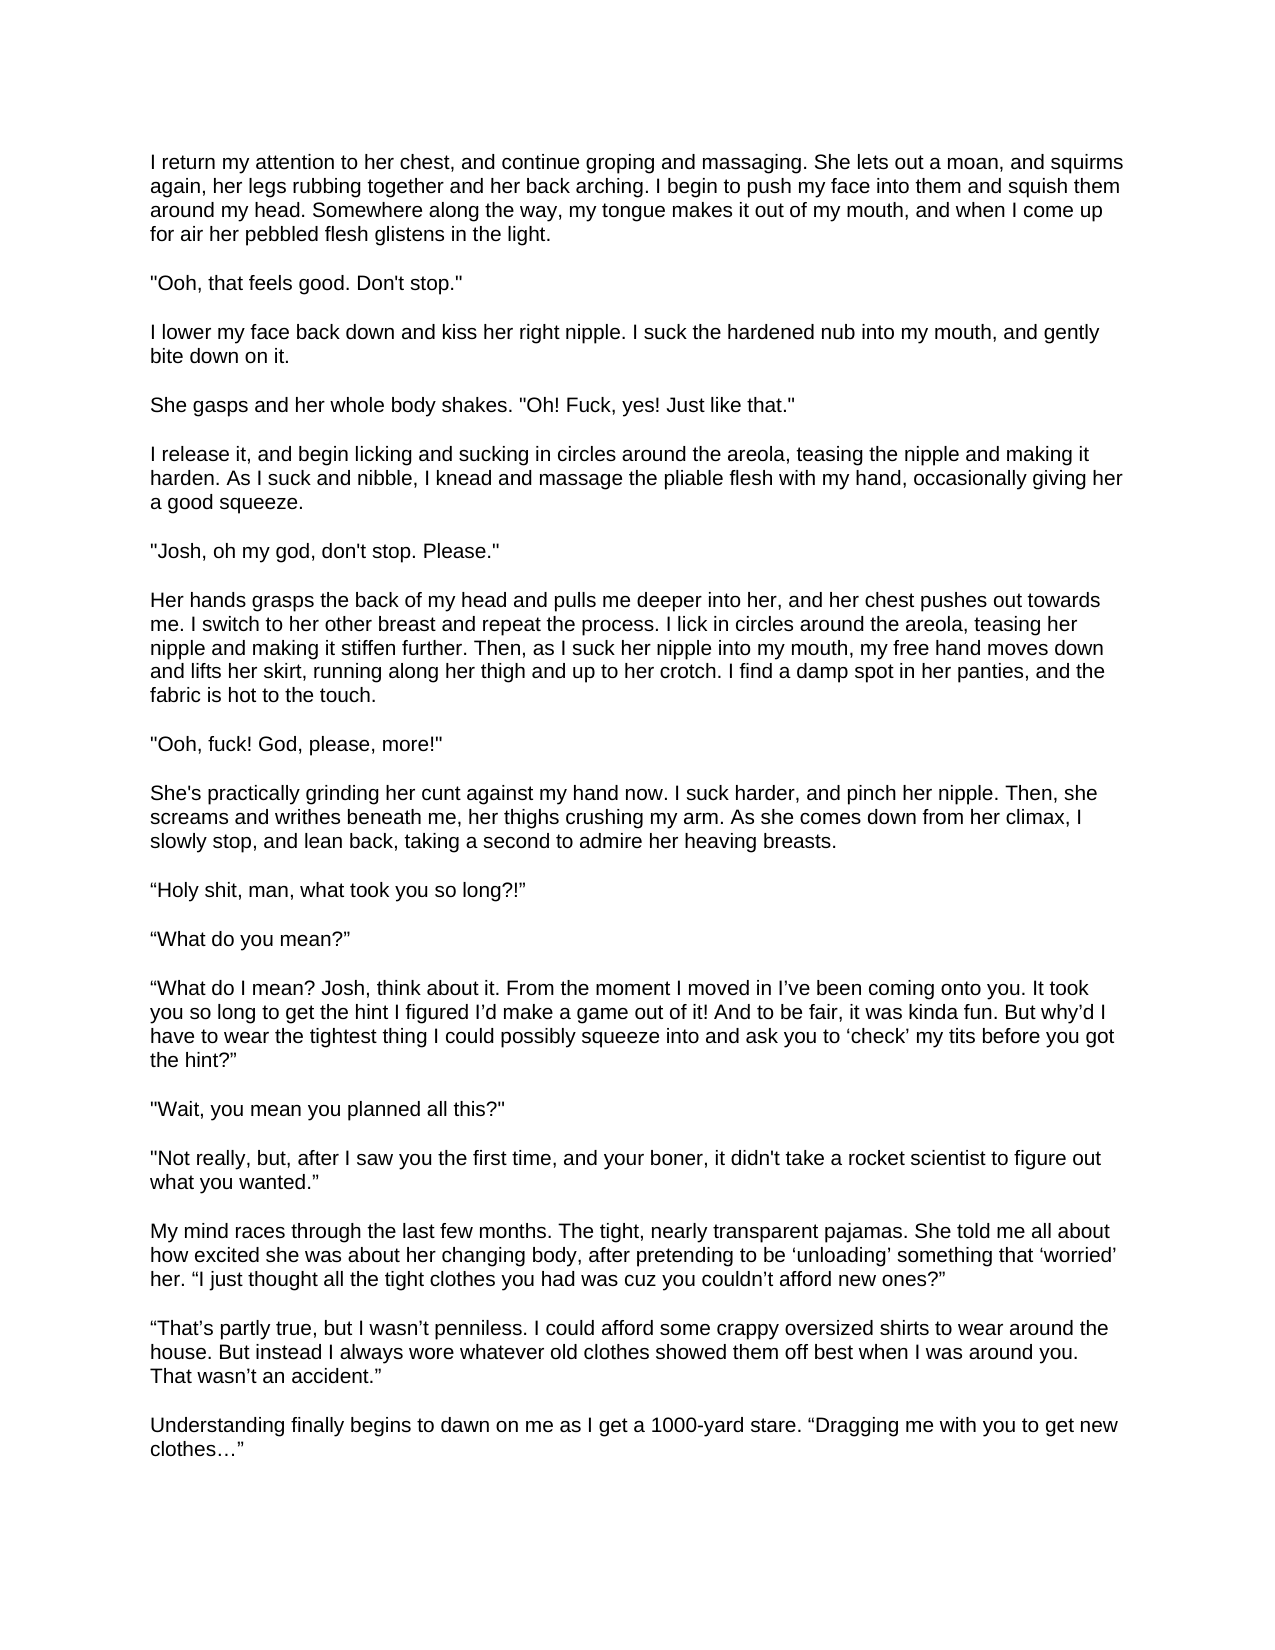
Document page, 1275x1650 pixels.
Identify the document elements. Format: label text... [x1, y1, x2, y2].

text "Ooh, fuck! God, please, more!" [150, 732, 1125, 756]
text I release it, and begin licking and sucking in circles around the areola, teasing the nipple and making it harden. As I suck and nibble, I knead and massage the pliable flesh with my hand, occasionally giving her a good squeeze. [150, 442, 1125, 513]
text My mind races through the last few months. The tight, nearly transparent pajamas. She told me all about how excited she was about her changing body, after pretending to be ‘unloading’ something that ‘worried’ her. “I just thought all the tight clothes you had was cuz you couldn’t afford new ones?” [150, 1219, 1125, 1291]
text "Wait, you mean you planned all this?" [150, 1097, 1125, 1121]
text She's practically grinding her cunt against my hand now. I suck harder, and pinch her nipple. Then, she screams and writhes beneath me, her thighs crushing my arm. As she comes down from her climax, I slowly stop, and lean back, taking a second to admire her heaving breasts. [150, 781, 1125, 853]
text "Not really, but, after I saw you the first time, and your boner, it didn't take a rocket scientist to figure out what you wanted.” [150, 1146, 1125, 1194]
text “That’s partly true, but I wasn’t penniless. I could afford some crappy oversized shirts to wear around the house. But instead I always wore whatever old clothes showed them off best when I was around you. That wasn’t an accident.” [150, 1316, 1125, 1387]
text "Ooh, that feels good. Don't stop." [150, 271, 1125, 295]
text She gasps and her whole body shakes. "Oh! Fuck, yes! Just like that." [150, 393, 1125, 417]
text “What do you mean?” [150, 927, 1125, 951]
text “What do I mean? Josh, think about it. From the moment I moved in I’ve been coming onto you. It took you so long to get the hint I figured I’d make a game out of it! And to be fair, it was kinda fun. But why’d I have to wear the tightest thing I could possibly squeeze into and ask you to ‘check’ my tits before you got the hint?” [150, 976, 1125, 1072]
text “Holy shit, man, what took you so long?!” [150, 878, 1125, 902]
text Her hands grasps the back of my head and pulls me deeper into her, and her chest pushes out towards me. I switch to her other breast and repeat the process. I lick in circles around the areola, teasing her nipple and making it stiffen further. Then, as I suck her nipple into my mouth, my free hand moves down and lifts her skirt, running along her thigh and up to her crotch. I find a damp spot in her panties, and the fabric is hot to the touch. [150, 587, 1125, 707]
text Understanding finally begins to dawn on me as I get a 1000-yard stare. “Dragging me with you to get new clothes…” [150, 1412, 1125, 1460]
text "Josh, oh my god, don't stop. Please." [150, 538, 1125, 562]
text I lower my face back down and kiss her right nipple. I suck the hardened nub into my mouth, and gently bite down on it. [150, 320, 1125, 368]
text I return my attention to her chest, and continue groping and massaging. She lets out a moan, and squirms again, her legs rubbing together and her back arching. I begin to push my face into them and squish them around my head. Somewhere along the way, my tongue makes it out of my mouth, and when I come up for air her pebbled flesh glistens in the light. [150, 150, 1125, 246]
